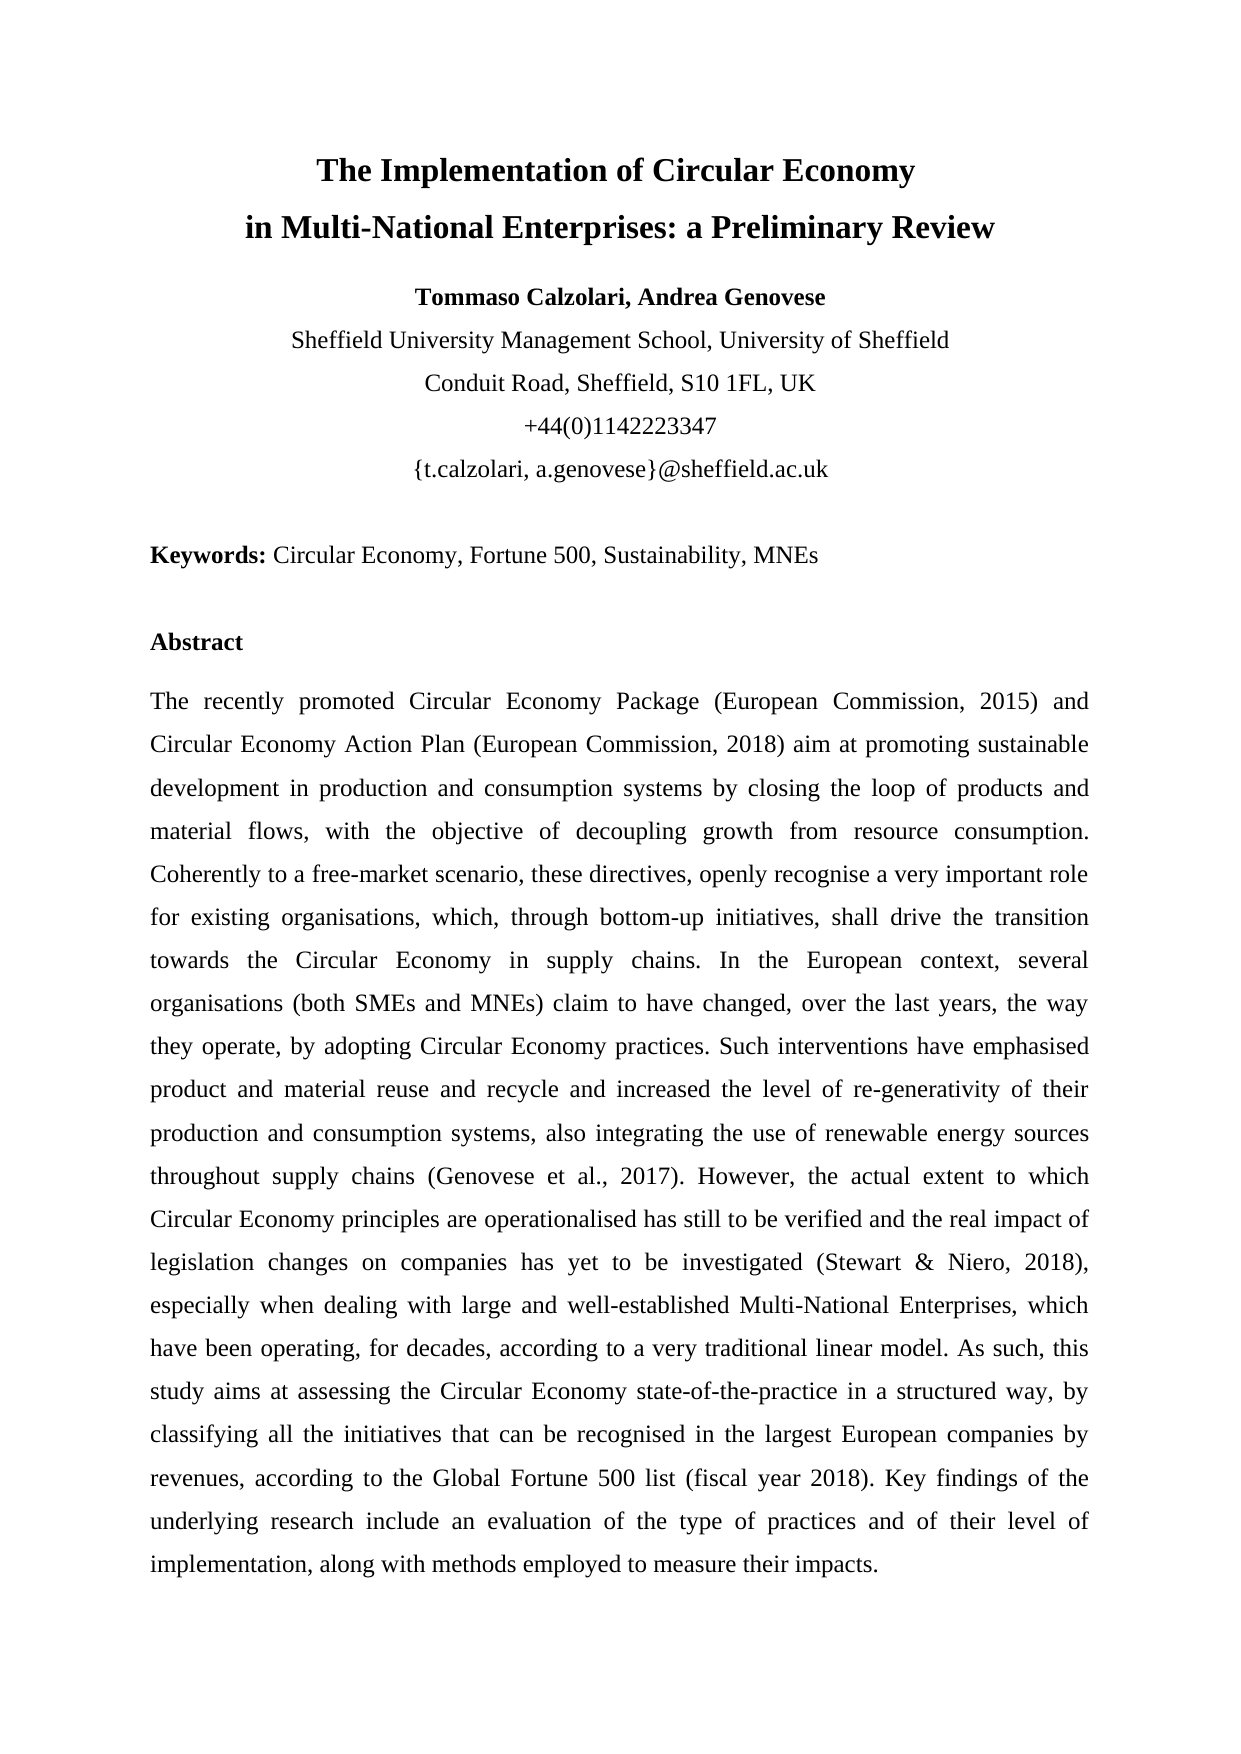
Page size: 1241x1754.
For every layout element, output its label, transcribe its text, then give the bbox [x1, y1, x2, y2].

text Conduit Road, Sheffield, S10 1FL, UK [150, 368, 1090, 397]
text {t.calzolari, a.genovese}@sheffield.ac.uk [150, 454, 1090, 483]
text Tommaso Calzolari, Andrea Genovese [150, 282, 1090, 310]
text Abstract [150, 627, 1090, 655]
text The Implementation of Circular Economy in Multi-National Enterprises: a Preliminary Review [150, 150, 1090, 246]
text +44(0)1142223347 [150, 411, 1090, 440]
text The recently promoted Circular Economy Package (European Commission, 2015) and Circular Economy Action Plan (European Commission, 2018) aim at promoting sustainable development in production and consumption systems by closing the loop of products and material flows, with the objective of decoupling growth from resource consumption. Coherently to a free-market scenario, these directives, openly recognise a very important role for existing organisations, which, through bottom-up initiatives, shall drive the transition towards the Circular Economy in supply chains. In the European context, several organisations (both SMEs and MNEs) claim to have changed, over the last years, the way they operate, by adopting Circular Economy practices. Such interventions have emphasised product and material reuse and recycle and increased the level of re-generativity of their production and consumption systems, also integrating the use of renewable energy sources throughout supply chains (Genovese et al., 2017). However, the actual extent to which Circular Economy principles are operationalised has still to be verified and the real impact of legislation changes on companies has yet to be investigated (Stewart & Niero, 2018), especially when dealing with large and well-established Multi-National Enterprises, which have been operating, for decades, according to a very traditional linear model. As such, this study aims at assessing the Circular Economy state-of-the-practice in a structured way, by classifying all the initiatives that can be recognised in the largest European companies by revenues, according to the Global Fortune 500 list (fiscal year 2018). Key findings of the underlying research include an evaluation of the type of practices and of their level of implementation, along with methods employed to measure their impacts. [150, 686, 1090, 1578]
text Sheffield University Management School, University of Sheffield [150, 325, 1090, 353]
text Keywords: Circular Economy, Fortune 500, Sustainability, MNEs [150, 540, 1090, 569]
